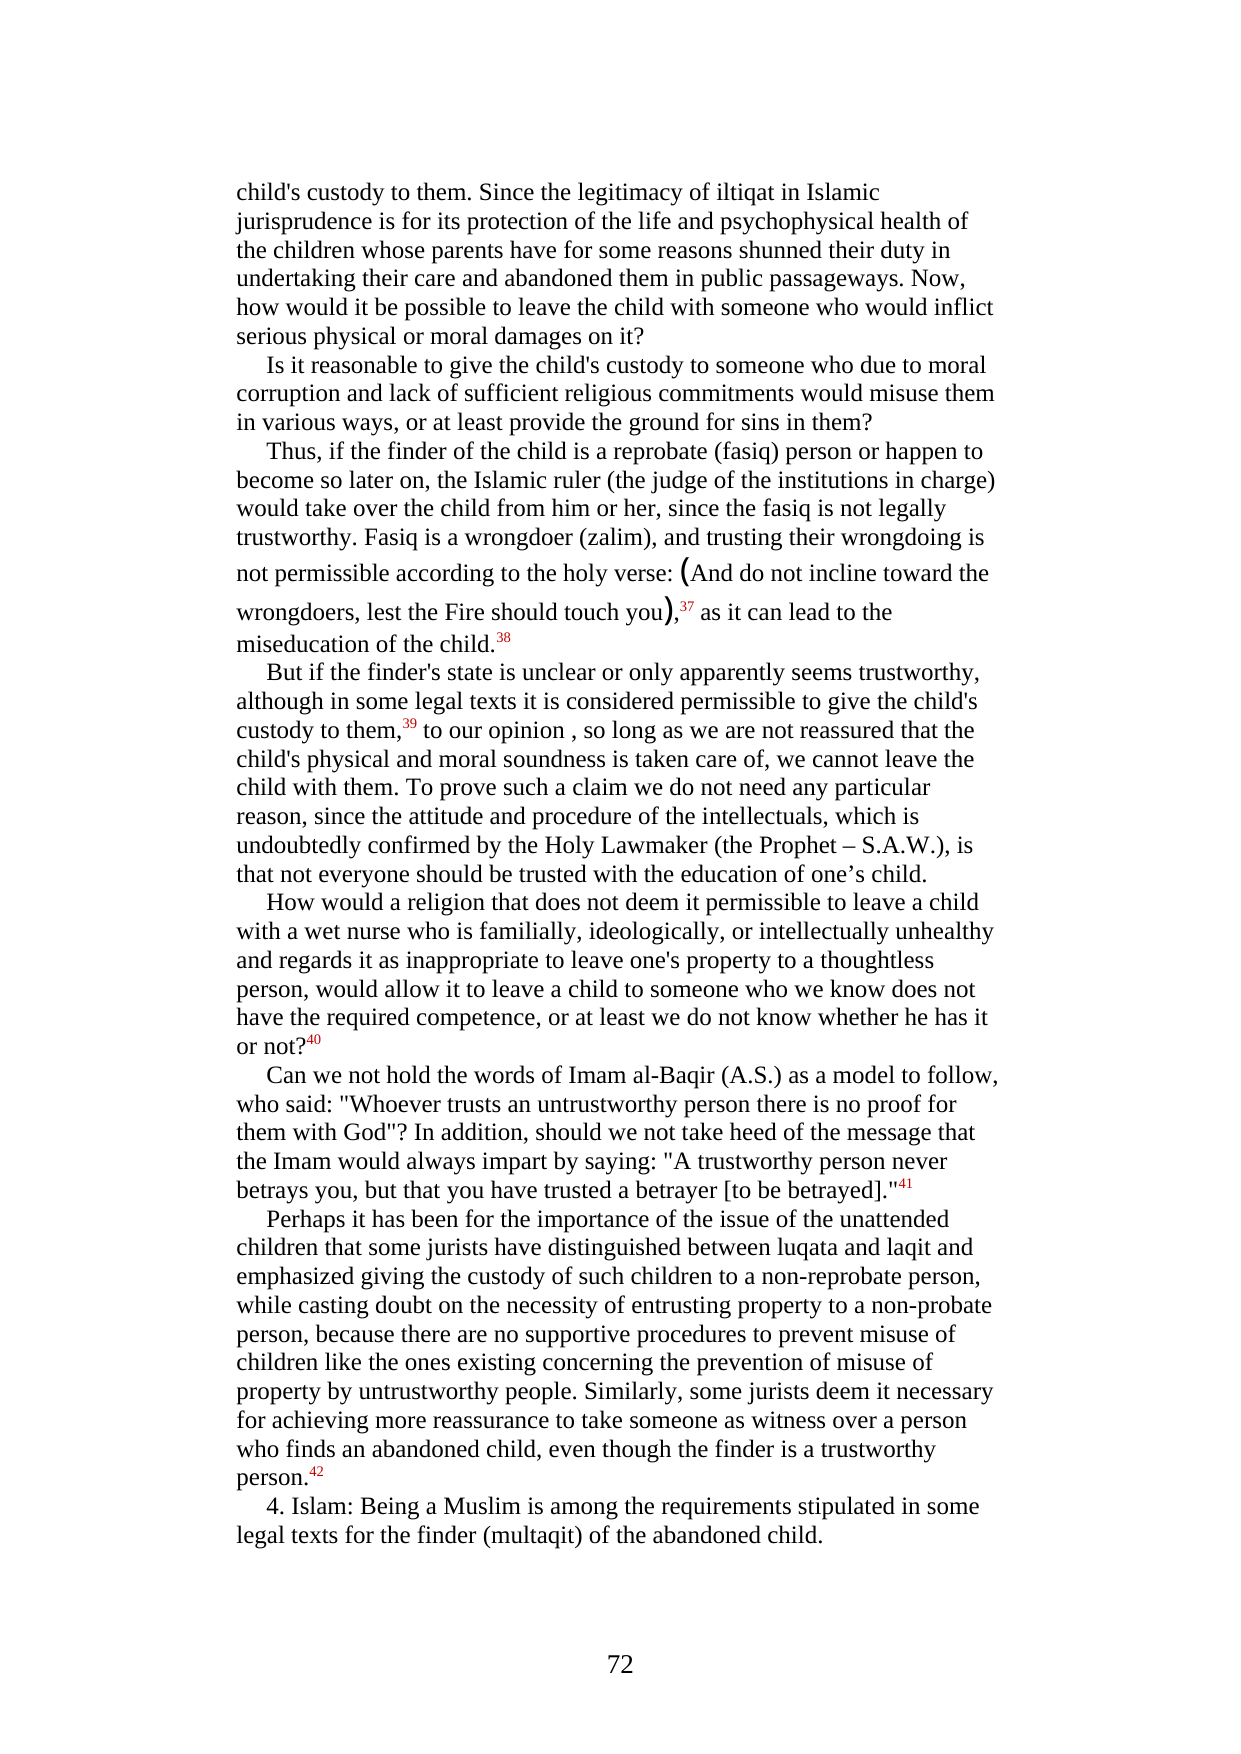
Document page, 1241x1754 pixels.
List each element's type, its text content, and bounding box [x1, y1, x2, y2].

text Is it reasonable to give the child's custody to someone who due to moral corruption and lack of sufficient religious commitments would misuse them in various ways, or at least provide the ground for sins in them? [236, 350, 1004, 436]
text Can we not hold the words of Imam al-Baqir (A.S.) as a model to follow, who said: "Whoever trusts an untrustworthy person there is no proof for them with God"? In addition, should we not take heed of the message that the Imam would always impart by saying: "A trustworthy person never betrays you, but that you have trusted a betrayer [to be betrayed]."41 [236, 1060, 1004, 1204]
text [236, 177, 1004, 350]
text 4. Islam: Being a Muslim is among the requirements stipulated in some legal texts for the finder (multaqit) of the abandoned child. [236, 1491, 1004, 1549]
text But if the finder's state is unclear or only apparently seems trustworthy, although in some legal texts it is considered permissible to give the child's custody to them,39 to our opinion , so long as we are not reassured that the child's physical and moral soundness is taken care of, we cannot leave the child with them. To prove such a claim we do not need any particular reason, since the attitude and procedure of the intellectuals, which is undoubtedly confirmed by the Holy Lawmaker (the Prophet – S.A.W.), is that not everyone should be trusted with the education of one’s child. [236, 657, 1004, 887]
text Perhaps it has been for the importance of the issue of the unattended children that some jurists have distinguished between luqata and laqit and emphasized giving the custody of such children to a non-reprobate person, while casting doubt on the necessity of entrusting property to a non-probate person, because there are no supportive procedures to prevent misuse of children like the ones existing concerning the prevention of misuse of property by untrustworthy people. Similarly, some jurists deem it necessary for achieving more reassurance to take someone as witness over a person who finds an abandoned child, even though the finder is a trustworthy person.42 [236, 1204, 1004, 1491]
text Thus, if the finder of the child is a reprobate (fasiq) person or happen to become so later on, the Islamic ruler (the judge of the institutions in charge) would take over the child from him or her, since the fasiq is not legally trustworthy. Fasiq is a wrongdoer (zalim), and trusting their wrongdoing is not permissible according to the holy verse: ﴾And do not incline toward the wrongdoers, lest the Fire should touch you﴿,37 as it can lead to the miseducation of the child.38 [236, 436, 1004, 657]
text How would a religion that does not deem it permissible to leave a child with a wet nurse who is familially, ideologically, or intellectually unhealthy and regards it as inappropriate to leave one's property to a thoughtless person, would allow it to leave a child to someone who we know does not have the required competence, or at least we do not know whether he has it or not?40 [236, 887, 1004, 1060]
